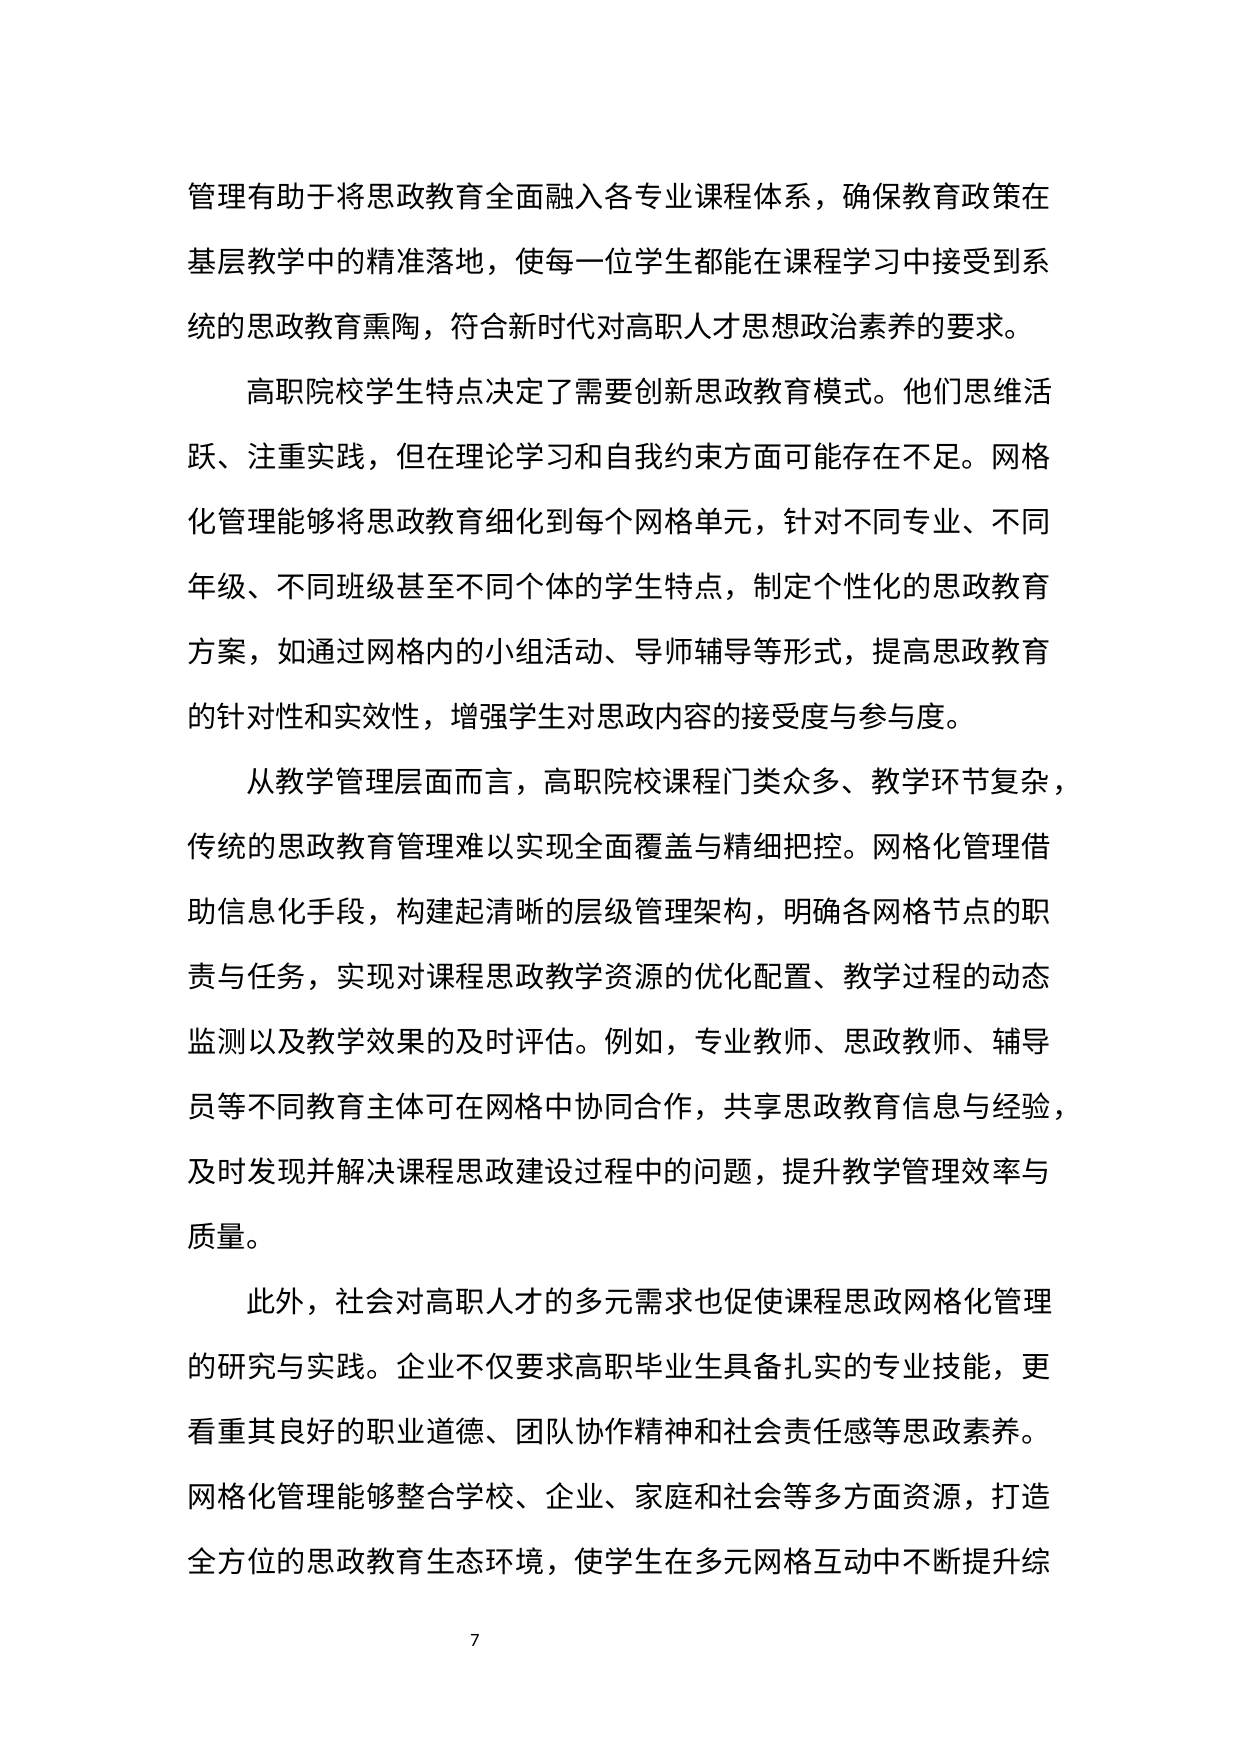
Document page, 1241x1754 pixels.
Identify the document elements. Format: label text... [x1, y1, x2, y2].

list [187, 162, 1053, 357]
list 从教学管理层面而言，高职院校课程门类众多、教学环节复杂，传统的思政教育管理难以实现全面覆盖与精细把控。网格化管理借助信息化手段，构建起清晰的层级管理架构，明确各网格节点的职责与任务，实现对课程思政教学资源的优化配置、教学过程的动态监测以及教学效果的及时评估。例如，专业教师、思政教师、辅导员等不同教育主体可在网格中协同合作，共享思政教育信息与经验，及时发现并解决课程思政建设过程中的问题，提升教学管理效率与质量。 [187, 747, 1053, 1267]
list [187, 1267, 1053, 1592]
list 高职院校学生特点决定了需要创新思政教育模式。他们思维活跃、注重实践，但在理论学习和自我约束方面可能存在不足。网格化管理能够将思政教育细化到每个网格单元，针对不同专业、不同年级、不同班级甚至不同个体的学生特点，制定个性化的思政教育方案，如通过网格内的小组活动、导师辅导等形式，提高思政教育的针对性和实效性，增强学生对思政内容的接受度与参与度。 [187, 357, 1053, 747]
